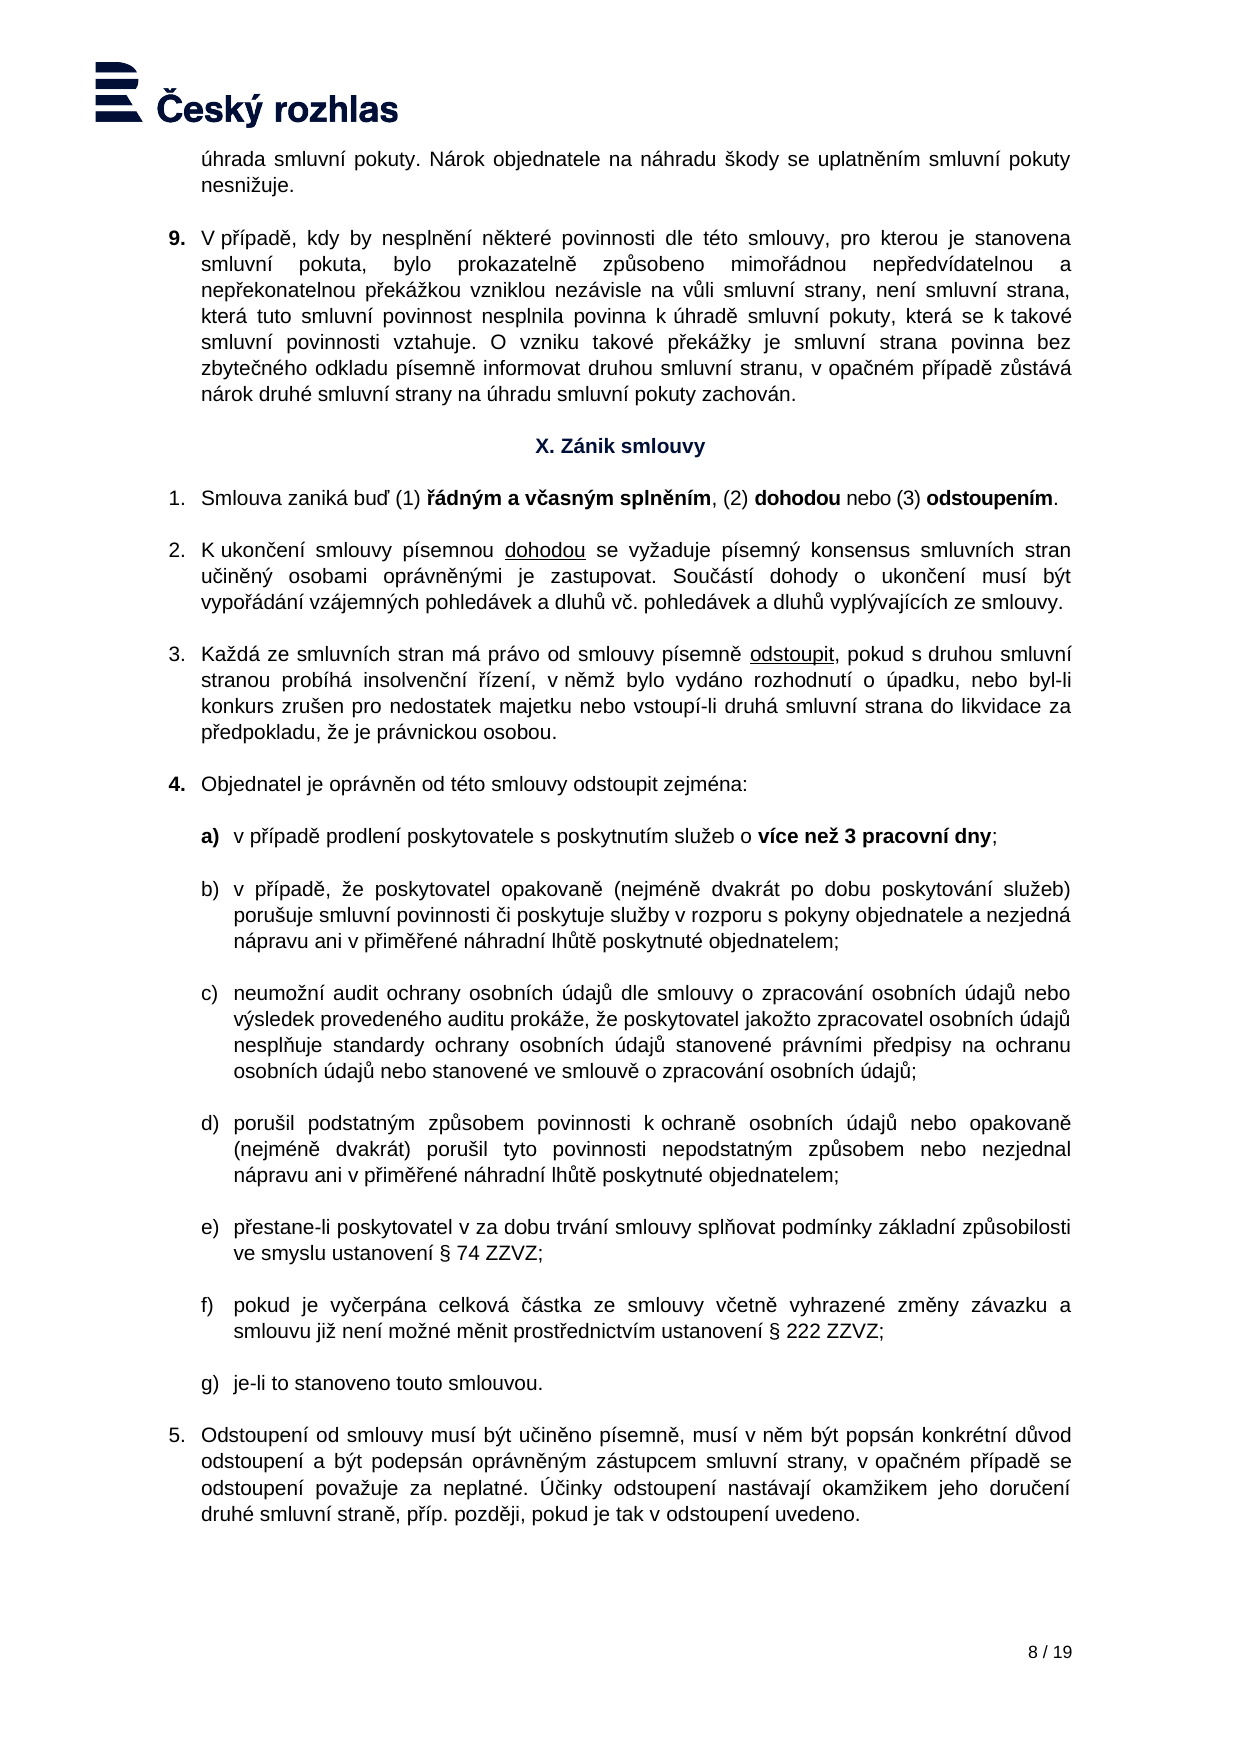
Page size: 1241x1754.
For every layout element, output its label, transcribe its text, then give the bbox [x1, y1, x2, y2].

list V případě, kdy by nesplnění některé povinnosti dle této smlouvy, pro kterou je stanovena smluvní pokuta, bylo prokazatelně způsobeno mimořádnou nepředvídatelnou a nepřekonatelnou překážkou vzniklou nezávisle na vůli smluvní strany, není smluvní strana, která tuto smluvní povinnost nesplnila povinna k úhradě smluvní pokuty, která se k takové smluvní povinnosti vztahuje. O vzniku takové překážky je smluvní strana povinna bez zbytečného odkladu písemně informovat druhou smluvní stranu, v opačném případě zůstává nárok druhé smluvní strany na úhradu smluvní pokuty zachován. [168, 224, 1072, 406]
list K ukončení smlouvy písemnou dohodou se vyžaduje písemný konsensus smluvních stran učiněný osobami oprávněnými je zastupovat. Součástí dohody o ukončení musí být vypořádání vzájemných pohledávek a dluhů vč. pohledávek a dluhů vyplývajících ze smlouvy. [168, 537, 1072, 615]
picture [95, 62, 398, 128]
list je-li to stanoveno touto smlouvou. [201, 1370, 1072, 1396]
list v případě, že poskytovatel opakovaně (nejméně dvakrát po dobu poskytování služeb) porušuje smluvní povinnosti či poskytuje služby v rozporu s pokyny objednatele a nezjedná nápravu ani v přiměřené náhradní lhůtě poskytnuté objednatelem; [201, 875, 1072, 953]
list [168, 146, 1072, 198]
subtitle Zánik smlouvy [168, 432, 1072, 458]
list Smlouva zaniká buď (1) řádným a včasným splněním, (2) dohodou nebo (3) odstoupením. [168, 484, 1072, 511]
list v případě prodlení poskytovatele s poskytnutím služeb o více než 3 pracovní dny; [201, 823, 1072, 849]
list Objednatel je oprávněn od této smlouvy odstoupit zejména: [168, 771, 1072, 797]
list porušil podstatným způsobem povinnosti k ochraně osobních údajů nebo opakovaně (nejméně dvakrát) porušil tyto povinnosti nepodstatným způsobem nebo nezjednal nápravu ani v přiměřené náhradní lhůtě poskytnuté objednatelem; [201, 1109, 1072, 1188]
list neumožní audit ochrany osobních údajů dle smlouvy o zpracování osobních údajů nebo výsledek provedeného auditu prokáže, že poskytovatel jakožto zpracovatel osobních údajů nesplňuje standardy ochrany osobních údajů stanovené právními předpisy na ochranu osobních údajů nebo stanovené ve smlouvě o zpracování osobních údajů; [201, 979, 1072, 1083]
list pokud je vyčerpána celková částka ze smlouvy včetně vyhrazené změny závazku a smlouvu již není možné měnit prostřednictvím ustanovení § 222 ZZVZ; [201, 1292, 1072, 1344]
list přestane-li poskytovatel v za dobu trvání smlouvy splňovat podmínky základní způsobilosti ve smyslu ustanovení § 74 ZZVZ; [201, 1214, 1072, 1266]
list Odstoupení od smlouvy musí být učiněno písemně, musí v něm být popsán konkrétní důvod odstoupení a být podepsán oprávněným zástupcem smluvní strany, v opačném případě se odstoupení považuje za neplatné. Účinky odstoupení nastávají okamžikem jeho doručení druhé smluvní straně, příp. později, pokud je tak v odstoupení uvedeno. [168, 1422, 1072, 1526]
list Každá ze smluvních stran má právo od smlouvy písemně odstoupit, pokud s druhou smluvní stranou probíhá insolvenční řízení, v němž bylo vydáno rozhodnutí o úpadku, nebo byl-li konkurs zrušen pro nedostatek majetku nebo vstoupí-li druhá smluvní strana do likvidace za předpokladu, že je právnickou osobou. [168, 641, 1072, 745]
